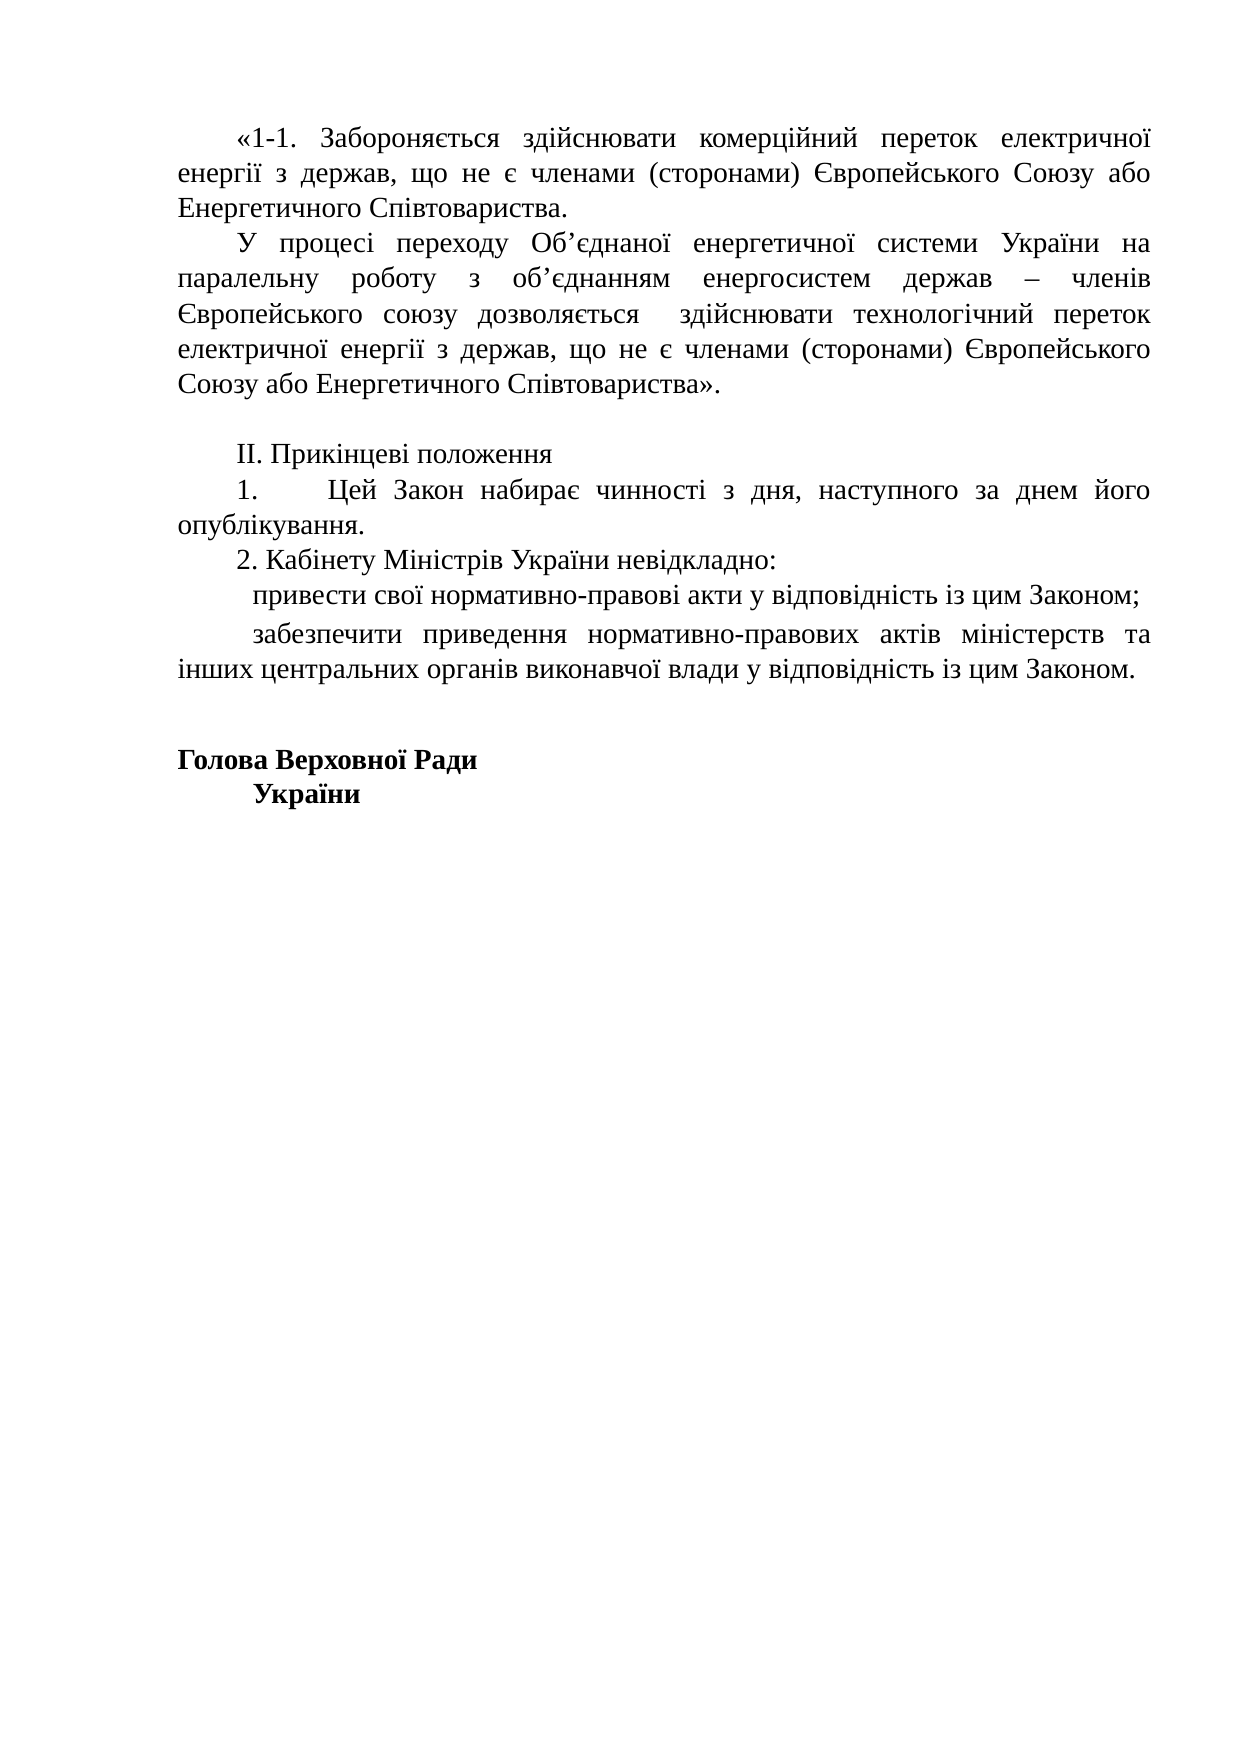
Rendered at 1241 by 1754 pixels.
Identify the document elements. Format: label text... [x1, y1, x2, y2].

text забезпечити приведення нормативно-правових актів міністерств та інших центральних органів виконавчої влади у відповідність із цим Законом. [177, 616, 1152, 685]
text «1-1. Забороняється здійснювати комерційний переток електричної енергії з держав, що не є членами (сторонами) Європейського Союзу або Енергетичного Співтовариства. [177, 120, 1152, 224]
text України [177, 776, 1152, 809]
text 1. Цей Закон набирає чинності з дня, наступного за днем його опублікування. [177, 472, 1152, 541]
text ІІ. Прикінцеві положення [177, 437, 1152, 470]
text У процесі переходу Об’єднаної енергетичної системи України на паралельну роботу з об’єднанням енергосистем держав – членів Європейського союзу дозволяється здійснювати технологічний переток електричної енергії з держав, що не є членами (сторонами) Європейського Союзу або Енергетичного Співтовариства». [177, 225, 1152, 400]
text 2. Кабінету Міністрів України невідкладно: [177, 542, 1152, 576]
text привести свої нормативно-правові акти у відповідність із цим Законом; [177, 577, 1152, 611]
text Голова Верховної Ради [177, 742, 1152, 776]
